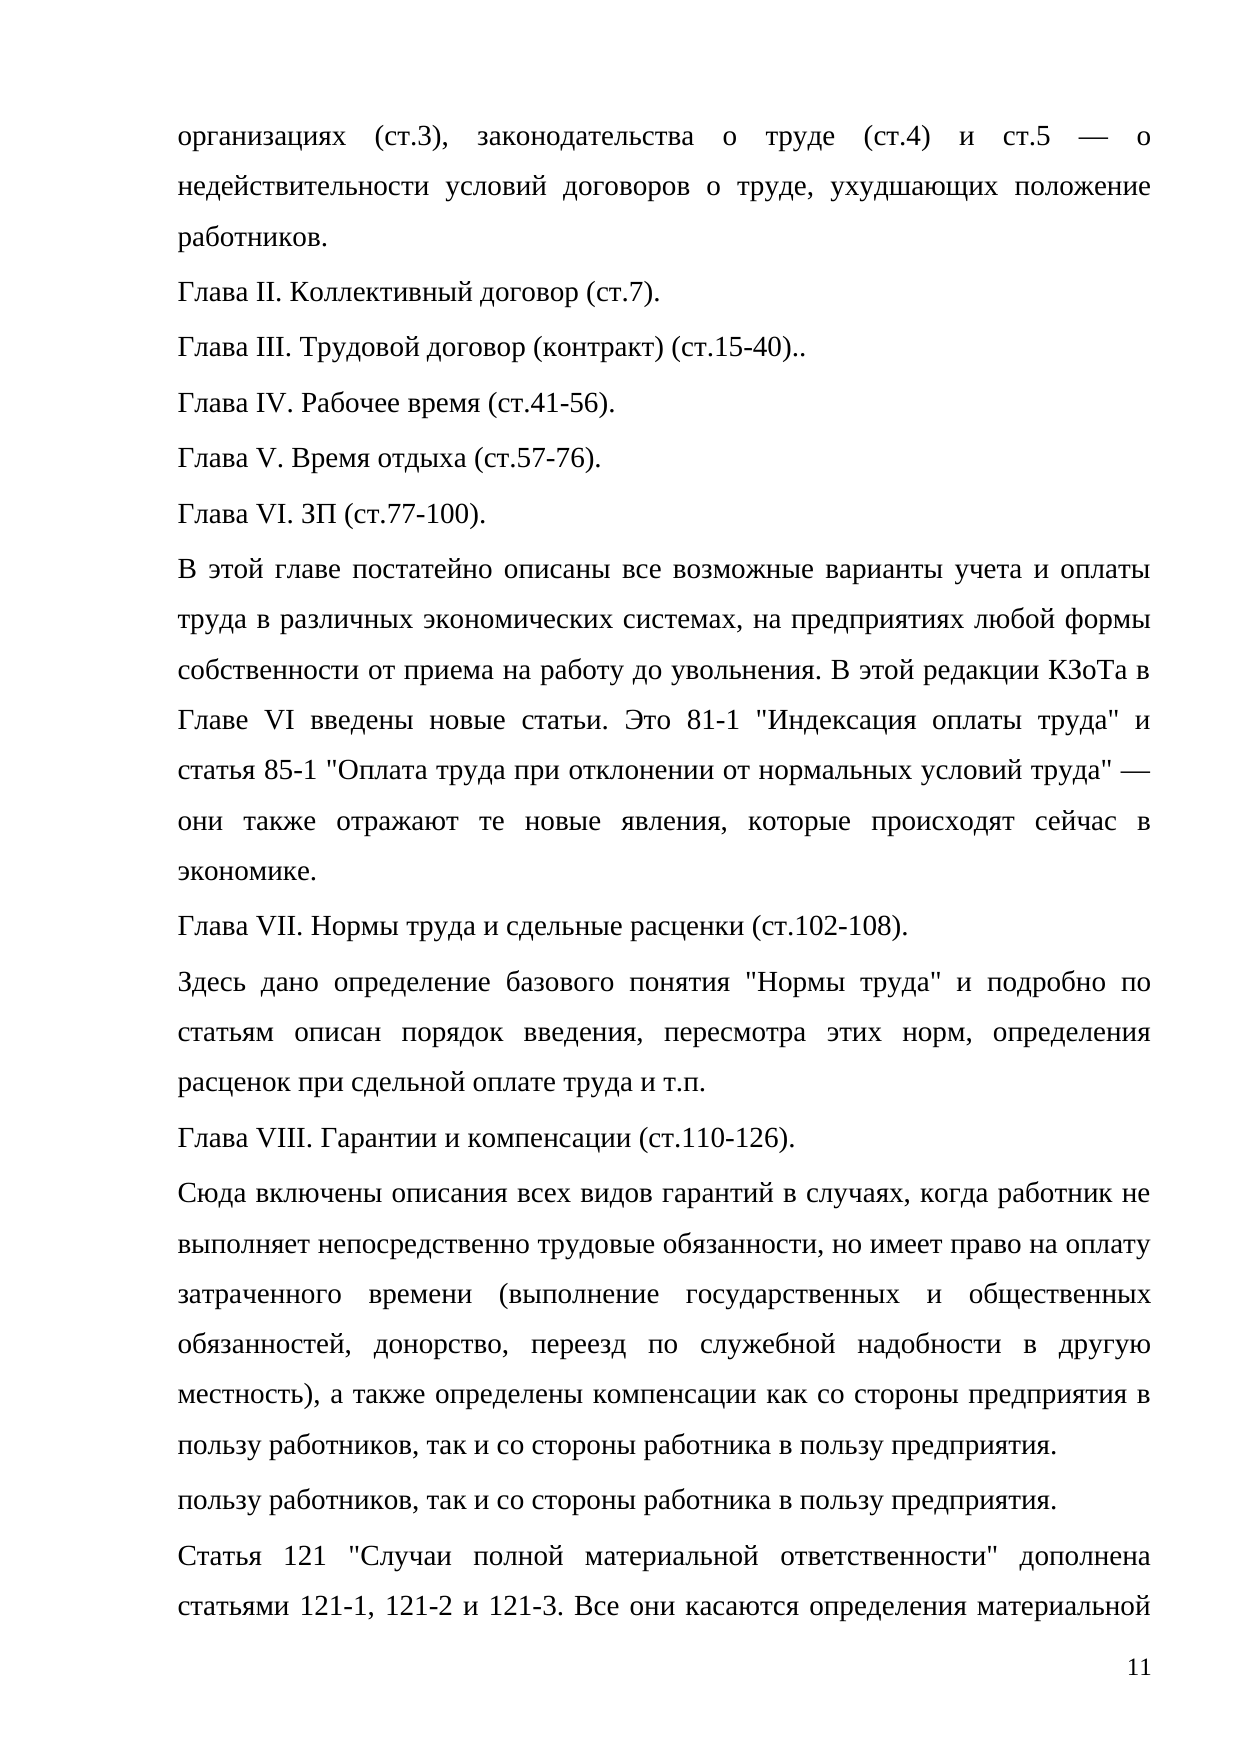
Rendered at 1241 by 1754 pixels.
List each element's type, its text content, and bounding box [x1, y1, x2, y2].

text Глава VI. ЗП (ст.77-100). [177, 496, 1152, 529]
text Глава VIII. Гарантии и компенсации (ст.110-126). [177, 1120, 1152, 1153]
text Глава VII. Нормы труда и сдельные расценки (ст.102-108). [177, 908, 1152, 942]
text Здесь дано определение базового понятия "Нормы труда" и подробно по статьям описан порядок введения, пересмотра этих норм, определения расценок при сдельной оплате труда и т.п. [177, 964, 1152, 1098]
text Глава III. Трудовой договор (контракт) (ст.15-40).. [177, 329, 1152, 363]
text Сюда включены описания всех видов гарантий в случаях, когда работник не выполняет непосредственно трудовые обязанности, но имеет право на оплату затраченного времени (выполнение государственных и общественных обязанностей, донорство, переезд по служебной надобности в другую местность), а также определены компенсации как со стороны предприятия в пользу работников, так и со стороны работника в пользу предприятия. [177, 1175, 1152, 1461]
text Глава IV. Рабочее время (ст.41-56). [177, 385, 1152, 418]
text Глава V. Время отдыха (ст.57-76). [177, 440, 1152, 474]
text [177, 118, 1152, 252]
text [177, 1538, 1152, 1622]
text В этой главе постатейно описаны все возможные варианты учета и оплаты труда в различных экономических системах, на предприятиях любой формы собственности от приема на работу до увольнения. В этой редакции КЗоТа в Главе VI введены новые статьи. Это 81-1 "Индексация оплаты труда" и статья 85-1 "Оплата труда при отклонении от нормальных условий труда" — они также отражают те новые явления, которые происходят сейчас в экономике. [177, 551, 1152, 887]
text Глава II. Коллективный договор (ст.7). [177, 274, 1152, 308]
text пользу работников, так и со стороны работника в пользу предприятия. [177, 1482, 1152, 1516]
